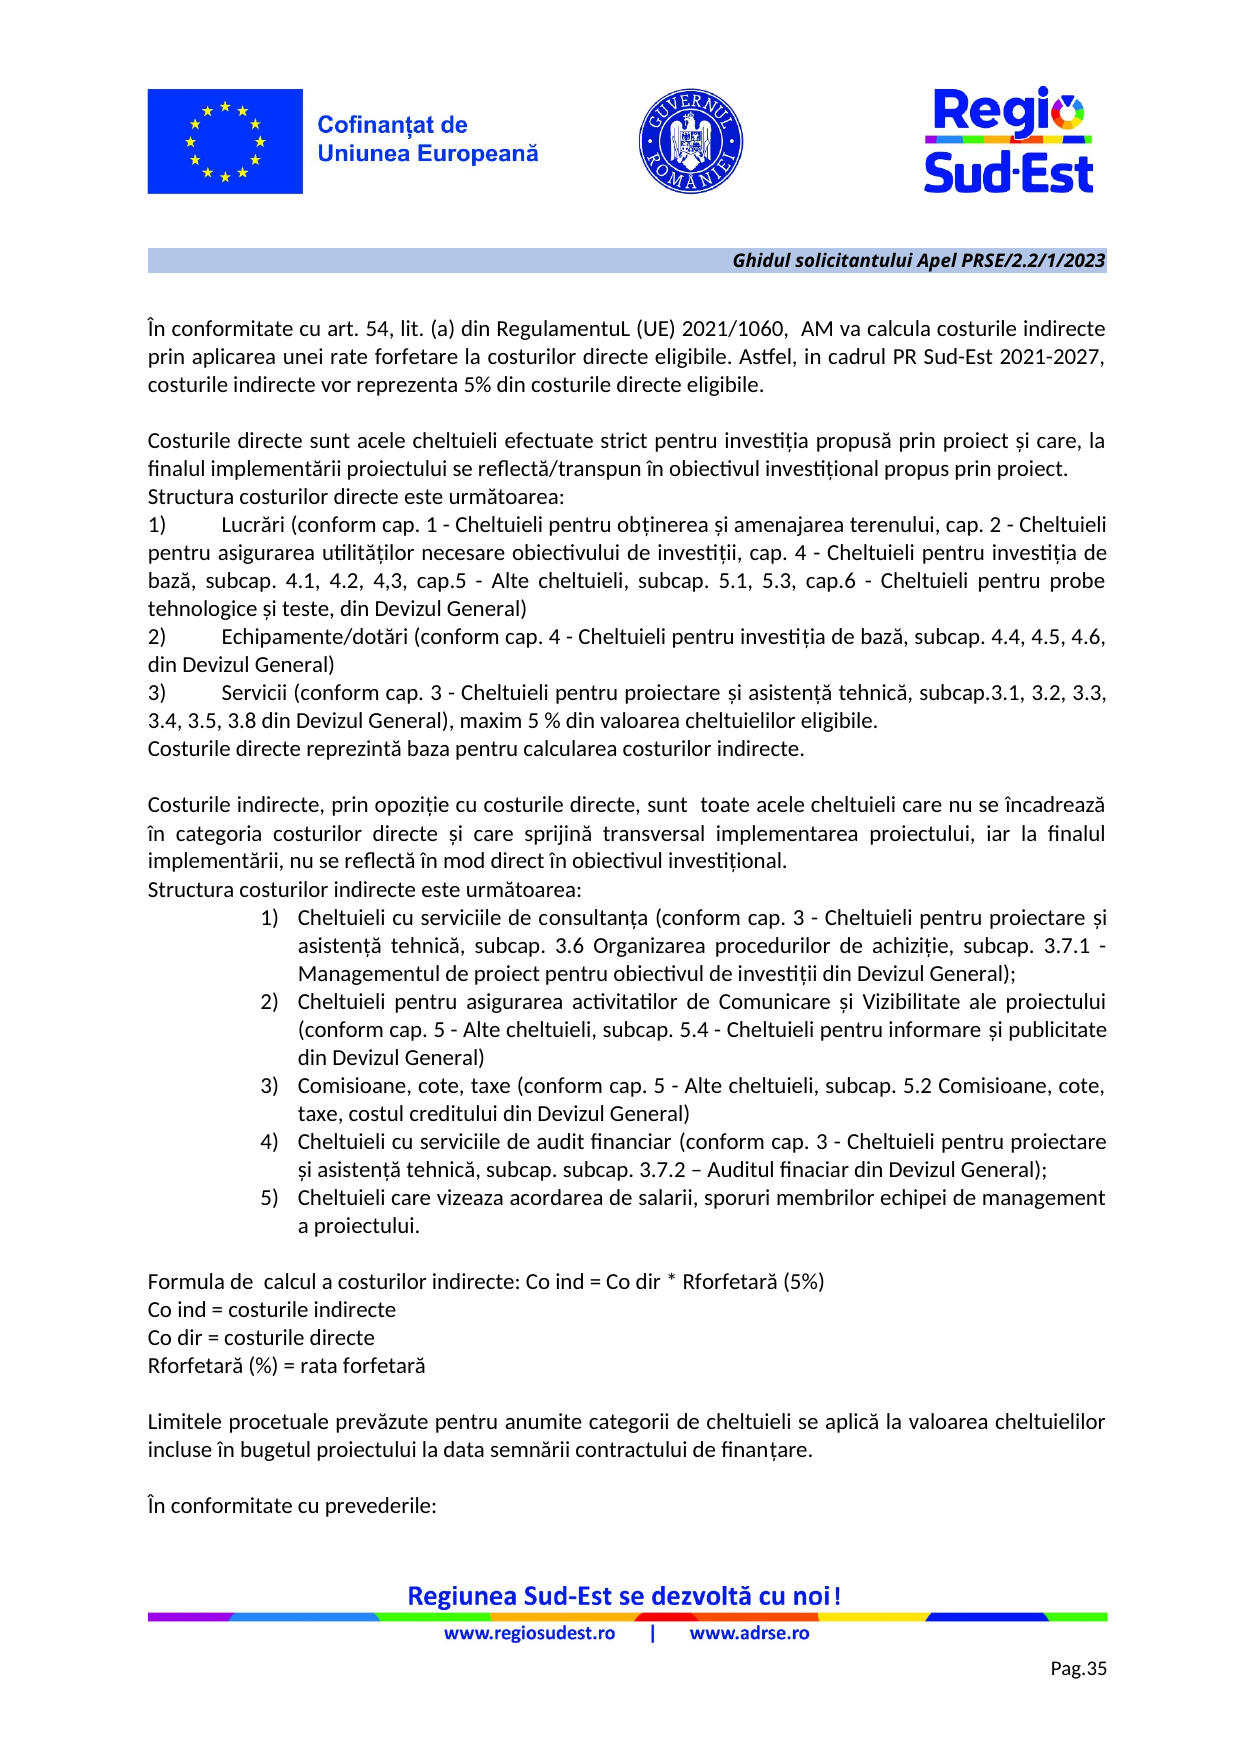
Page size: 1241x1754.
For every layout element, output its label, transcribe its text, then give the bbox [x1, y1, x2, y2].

list Cheltuieli care vizeaza acordarea de salarii, sporuri membrilor echipei de management a proiectului. [260, 1183, 1107, 1239]
text Structura costurilor directe este următoarea: [148, 482, 1107, 510]
text În conformitate cu art. 54, lit. (a) din RegulamentuL (UE) 2021/1060, AM va calcula costurile indirecte prin aplicarea unei rate forfetare la costurilor directe eligibile. Astfel, in cadrul PR Sud-Est 2021-2027, costurile indirecte vor reprezenta 5% din costurile directe eligibile. [148, 314, 1107, 398]
list Cheltuieli cu serviciile de audit financiar (conform cap. 3 - Cheltuieli pentru proiectare şi asistenţă tehnică, subcap. subcap. 3.7.2 – Auditul finaciar din Devizul General); [260, 1127, 1107, 1183]
text Co ind = costurile indirecte [148, 1295, 1107, 1323]
text 2) Echipamente/dotări (conform cap. 4 - Cheltuieli pentru investiţia de bază, subcap. 4.4, 4.5, 4.6, din Devizul General) [148, 622, 1107, 678]
text Co dir = costurile directe [148, 1323, 1107, 1351]
list Cheltuieli cu serviciile de consultanța (conform cap. 3 - Cheltuieli pentru proiectare şi asistenţă tehnică, subcap. 3.6 Organizarea procedurilor de achiziție, subcap. 3.7.1 - Managementul de proiect pentru obiectivul de investiţii din Devizul General); [260, 903, 1107, 987]
list Comisioane, cote, taxe (conform cap. 5 - Alte cheltuieli, subcap. 5.2 Comisioane, cote, taxe, costul creditului din Devizul General) [260, 1071, 1107, 1127]
text Formula de calcul a costurilor indirecte: Co ind = Co dir * Rforfetară (5%) [148, 1267, 1107, 1295]
text Costurile directe sunt acele cheltuieli efectuate strict pentru investiția propusă prin proiect și care, la finalul implementării proiectului se reflectă/transpun în obiectivul investițional propus prin proiect. [148, 426, 1107, 482]
picture [147, 1586, 1108, 1643]
text Costurile directe reprezintă baza pentru calcularea costurilor indirecte. [148, 734, 1107, 763]
picture [147, 86, 1093, 195]
text Costurile indirecte, prin opoziție cu costurile directe, sunt toate acele cheltuieli care nu se încadrează în categoria costurilor directe și care sprijină transversal implementarea proiectului, iar la finalul implementării, nu se reflectă în mod direct în obiectivul investițional. [148, 791, 1107, 875]
text Structura costurilor indirecte este următoarea: [148, 875, 1107, 903]
text 3) Servicii (conform cap. 3 - Cheltuieli pentru proiectare şi asistenţă tehnică, subcap.3.1, 3.2, 3.3, 3.4, 3.5, 3.8 din Devizul General), maxim 5 % din valoarea cheltuielilor eligibile. [148, 678, 1107, 734]
text Rforfetară (%) = rata forfetară [148, 1351, 1107, 1379]
text 1) Lucrări (conform cap. 1 - Cheltuieli pentru obţinerea şi amenajarea terenului, cap. 2 - Cheltuieli pentru asigurarea utilităţilor necesare obiectivului de investiţii, cap. 4 - Cheltuieli pentru investiţia de bază, subcap. 4.1, 4.2, 4,3, cap.5 - Alte cheltuieli, subcap. 5.1, 5.3, cap.6 - Cheltuieli pentru probe tehnologice şi teste, din Devizul General) [148, 510, 1107, 622]
text Limitele procetuale prevăzute pentru anumite categorii de cheltuieli se aplică la valoarea cheltuielilor incluse în bugetul proiectului la data semnării contractului de finanţare. [148, 1407, 1107, 1463]
text În conformitate cu prevederile: [148, 1491, 1107, 1519]
list Cheltuieli pentru asigurarea activitatilor de Comunicare și Vizibilitate ale proiectului (conform cap. 5 - Alte cheltuieli, subcap. 5.4 - Cheltuieli pentru informare şi publicitate din Devizul General) [260, 987, 1107, 1071]
